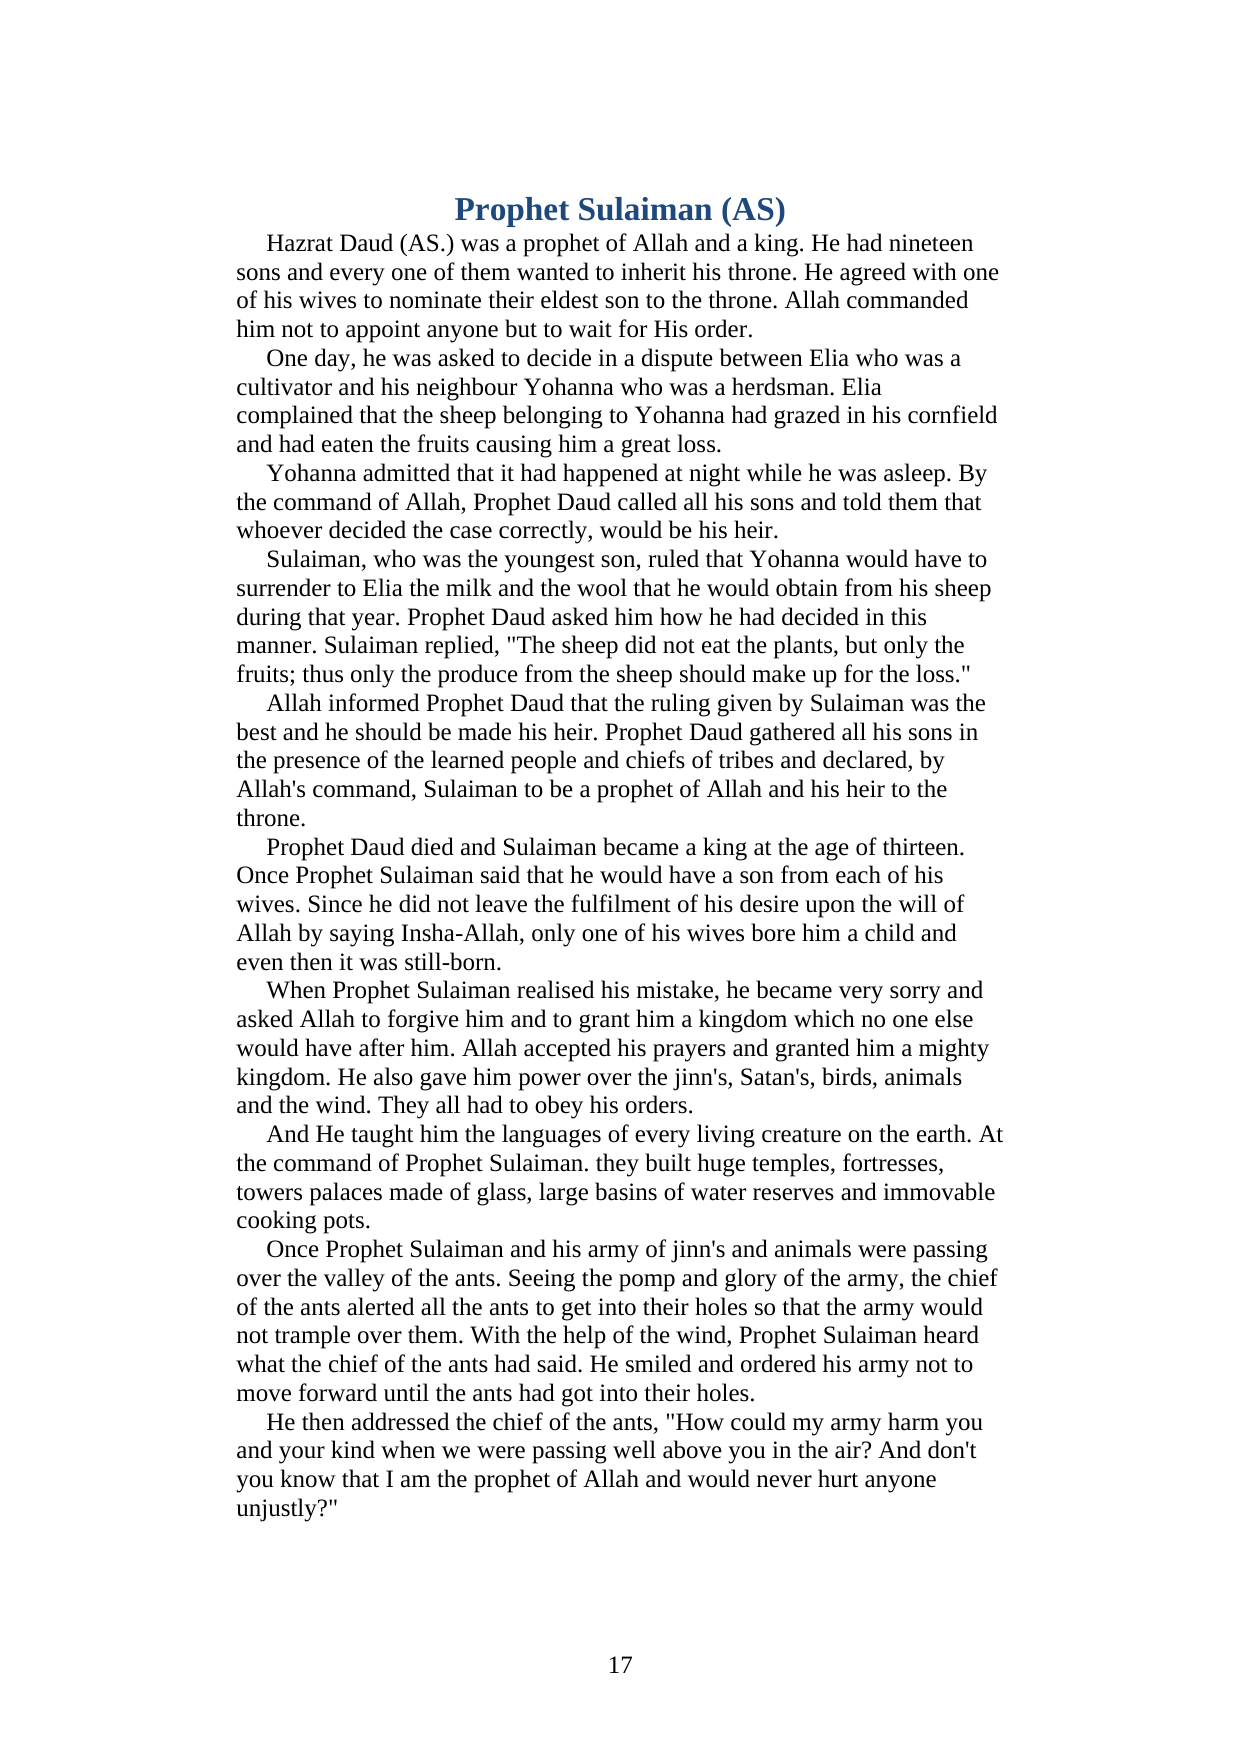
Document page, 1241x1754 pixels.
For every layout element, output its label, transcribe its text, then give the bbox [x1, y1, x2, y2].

text Yohanna admitted that it had happened at night while he was asleep. By the command of Allah, Prophet Daud called all his sons and told them that whoever decided the case correctly, would be his heir. [236, 458, 1004, 544]
text Sulaiman, who was the youngest son, ruled that Yohanna would have to surrender to Elia the milk and the wool that he would obtain from his sheep during that year. Prophet Daud asked him how he had decided in this manner. Sulaiman replied, "The sheep did not eat the plants, but only the fruits; thus only the produce from the sheep should make up for the loss." [236, 544, 1004, 688]
text Allah informed Prophet Daud that the ruling given by Sulaiman was the best and he should be made his heir. Prophet Daud gathered all his sons in the presence of the learned people and chiefs of tribes and declared, by Allah's command, Sulaiman to be a prophet of Allah and his heir to the throne. [236, 688, 1004, 832]
text And He taught him the languages of every living creature on the earth. At the command of Prophet Sulaiman. they built huge temples, fortresses, towers palaces made of glass, large basins of water reserves and immovable cooking pots. [236, 1119, 1004, 1234]
text Once Prophet Sulaiman and his army of jinn's and animals were passing over the valley of the ants. Seeing the pomp and glory of the army, the chief of the ants alerted all the ants to get into their holes so that the army would not trample over them. With the help of the wind, Prophet Sulaiman heard what the chief of the ants had said. He smiled and ordered his army not to move forward until the ants had got into their holes. [236, 1234, 1004, 1407]
text When Prophet Sulaiman realised his mistake, he became very sorry and asked Allah to forgive him and to grant him a kingdom which no one else would have after him. Allah accepted his prayers and granted him a mighty kingdom. He also gave him power over the jinn's, Satan's, birds, animals and the wind. They all had to obey his orders. [236, 976, 1004, 1119]
text Prophet Daud died and Sulaiman became a king at the age of thirteen. Once Prophet Sulaiman said that he would have a son from each of his wives. Since he did not leave the fulfilment of his desire upon the will of Allah by saying Insha-Allah, only one of his wives bore him a child and even then it was still-born. [236, 832, 1004, 976]
text He then addressed the chief of the ants, "How could my army harm you and your kind when we were passing well above you in the air? And don't you know that I am the prophet of Allah and would never hurt anyone unjustly?" [236, 1407, 1004, 1522]
subtitle Prophet Sulaiman (AS) [236, 190, 1004, 228]
text Hazrat Daud (AS.) was a prophet of Allah and a king. He had nineteen sons and every one of them wanted to inherit his throne. He agreed with one of his wives to nominate their eldest son to the throne. Allah commanded him not to appoint anyone but to wait for His order. [236, 228, 1004, 343]
text One day, he was asked to decide in a dispute between Elia who was a cultivator and his neighbour Yohanna who was a herdsman. Elia complained that the sheep belonging to Yohanna had grazed in his cornfield and had eaten the fruits causing him a great loss. [236, 343, 1004, 458]
